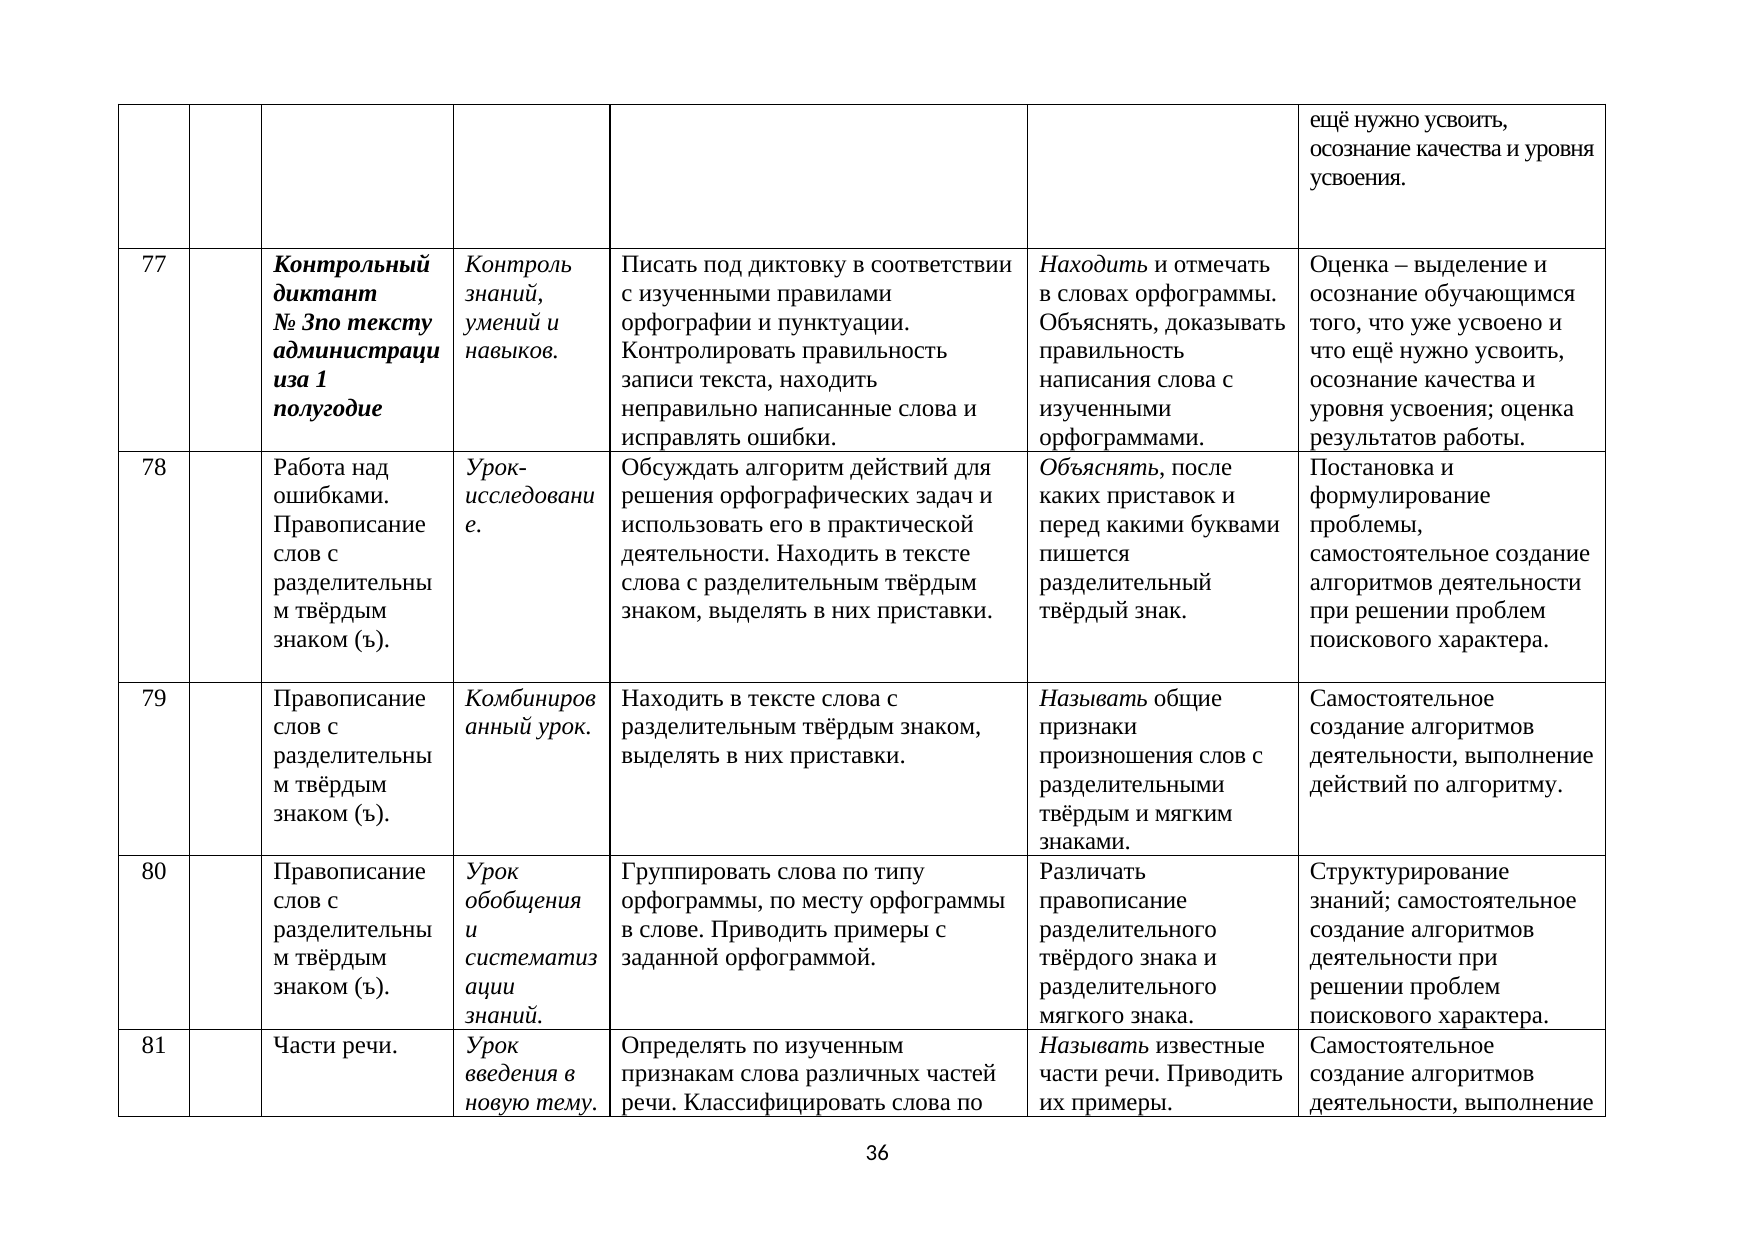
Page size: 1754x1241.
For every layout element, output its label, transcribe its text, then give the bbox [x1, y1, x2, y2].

table_cell Находить в тексте слова с разделительным твёрдым знаком, выделять в них приставки. [611, 683, 1027, 855]
table_cell Контрольный диктант № 3по тексту администрацииза 1 полугодие [262, 249, 453, 451]
table_cell [190, 683, 261, 855]
table_cell [190, 249, 261, 451]
table_cell Самостоятельное создание алгоритмов деятельности, выполнение действий по алгоритму. [1299, 683, 1605, 855]
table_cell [1299, 105, 1605, 248]
table_cell Контроль знаний, умений и навыков. [454, 249, 609, 451]
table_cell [611, 105, 1027, 248]
table_cell Группировать слова по типу орфограммы, по месту орфограммы в слове. Приводить примеры с заданной орфограммой. [611, 856, 1027, 1029]
table_cell Оценка – выделение и осознание обучающимся того, что уже усвоено и что ещё нужно усвоить, осознание качества и уровня усвоения; оценка результатов работы. [1299, 249, 1605, 451]
table_cell Урок-исследование. [454, 452, 609, 682]
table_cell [611, 1030, 1027, 1116]
table_cell 81 [119, 1030, 189, 1116]
table_cell Постановка и формулирование проблемы, самостоятельное создание алгоритмов деятельности при решении проблем поискового характера. [1299, 452, 1605, 682]
table_cell Правописание слов с разделительным твёрдым знаком (ъ). [262, 856, 453, 1029]
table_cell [262, 105, 453, 248]
table_cell 77 [119, 249, 189, 451]
table_cell Части речи. [262, 1030, 453, 1116]
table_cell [1028, 1030, 1298, 1116]
table_cell 80 [119, 856, 189, 1029]
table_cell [454, 105, 609, 248]
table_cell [1299, 1030, 1605, 1116]
table_cell 78 [119, 452, 189, 682]
table_cell Работа над ошибками. Правописание слов с разделительным твёрдым знаком (ъ). [262, 452, 453, 682]
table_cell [454, 1030, 609, 1116]
table_cell Обсуждать алгоритм действий для решения орфографических задач и использовать его в практической деятельности. Находить в тексте слова с разделительным твёрдым знаком, выделять в них приставки. [611, 452, 1027, 682]
table_cell 79 [119, 683, 189, 855]
table_cell Писать под диктовку в соответствии с изученными правилами орфографии и пунктуации. Контролировать правильность записи текста, находить неправильно написанные слова и исправлять ошибки. [611, 249, 1027, 451]
table_cell [190, 856, 261, 1029]
table_cell Различать правописание разделительного твёрдого знака и разделительного мягкого знака. [1028, 856, 1298, 1029]
table_cell Находить и отмечать в словах орфограммы. Объяснять, доказывать правильность написания слова с изученными орфограммами. [1028, 249, 1298, 451]
table_cell Структурирование знаний; самостоятельное создание алгоритмов деятельности при решении проблем поискового характера. [1299, 856, 1605, 1029]
table_cell [190, 452, 261, 682]
table_cell Комбинированный урок. [454, 683, 609, 855]
table_cell [190, 105, 261, 248]
table_cell [190, 1030, 261, 1116]
table_cell Объяснять, после каких приставок и перед какими буквами пишется разделительный твёрдый знак. [1028, 452, 1298, 682]
table_cell 76 [119, 105, 189, 248]
table_cell Правописание слов с разделительным твёрдым знаком (ъ). [262, 683, 453, 855]
table_cell Называть общие признаки произношения слов с разделительными твёрдым и мягким знаками. [1028, 683, 1298, 855]
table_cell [1028, 105, 1298, 248]
table_cell Урок обобщения и систематизации знаний. [454, 856, 609, 1029]
